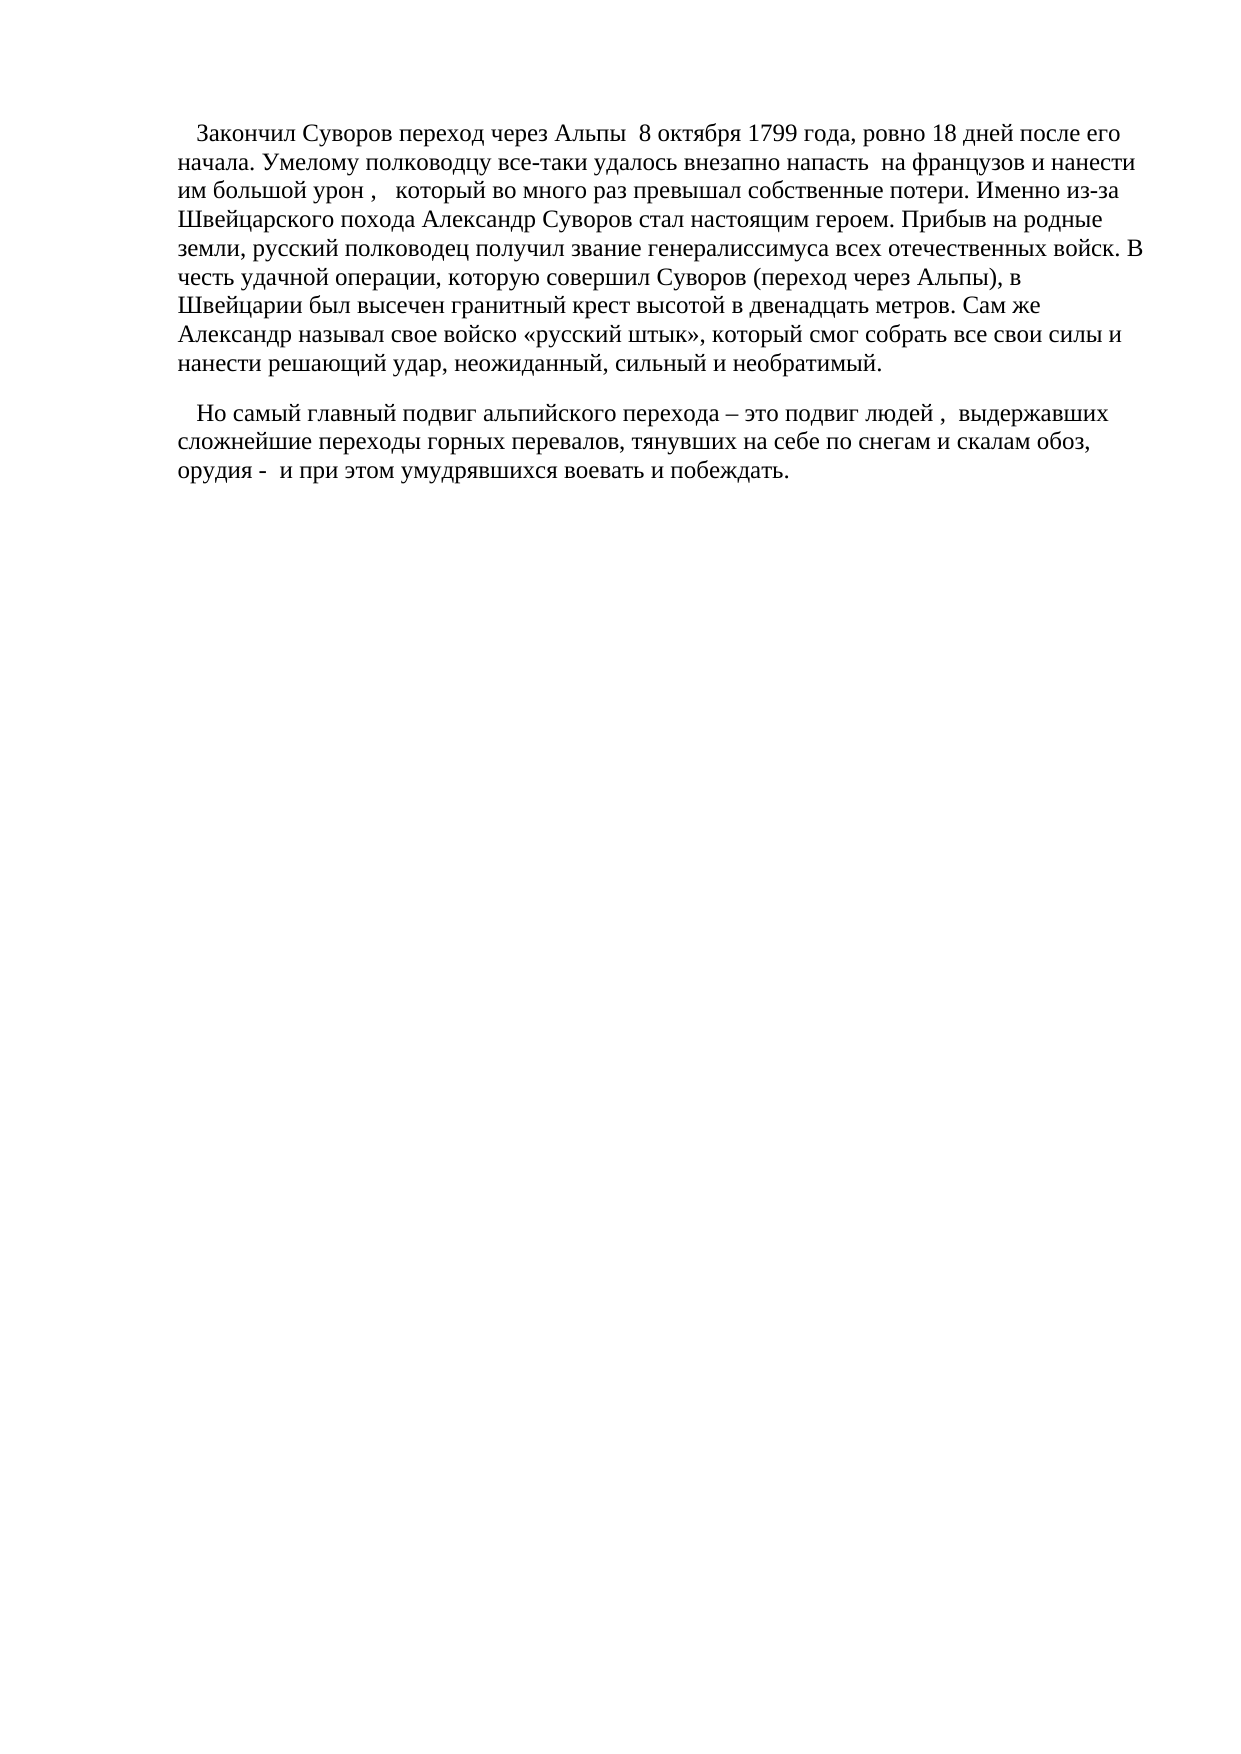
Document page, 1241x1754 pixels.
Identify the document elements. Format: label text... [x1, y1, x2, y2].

text Но самый главный подвиг альпийского перехода – это подвиг людей , выдержавших сложнейшие переходы горных перевалов, тянувших на себе по снегам и скалам обоз, орудия - и при этом умудрявшихся воевать и побеждать. [177, 398, 1152, 484]
text Закончил Суворов переход через Альпы 8 октября 1799 года, ровно 18 дней после его начала. Умелому полководцу все-таки удалось внезапно напасть на французов и нанести им большой урон , который во много раз превышал собственные потери. Именно из-за Швейцарского похода Александр Суворов стал настоящим героем. Прибыв на родные земли, русский полководец получил звание генералиссимуса всех отечественных войск. В честь удачной операции, которую совершил Суворов (переход через Альпы), в Швейцарии был высечен гранитный крест высотой в двенадцать метров. Сам же Александр называл свое войско «русский штык», который смог собрать все свои силы и нанести решающий удар, неожиданный, сильный и необратимый. [177, 118, 1152, 377]
